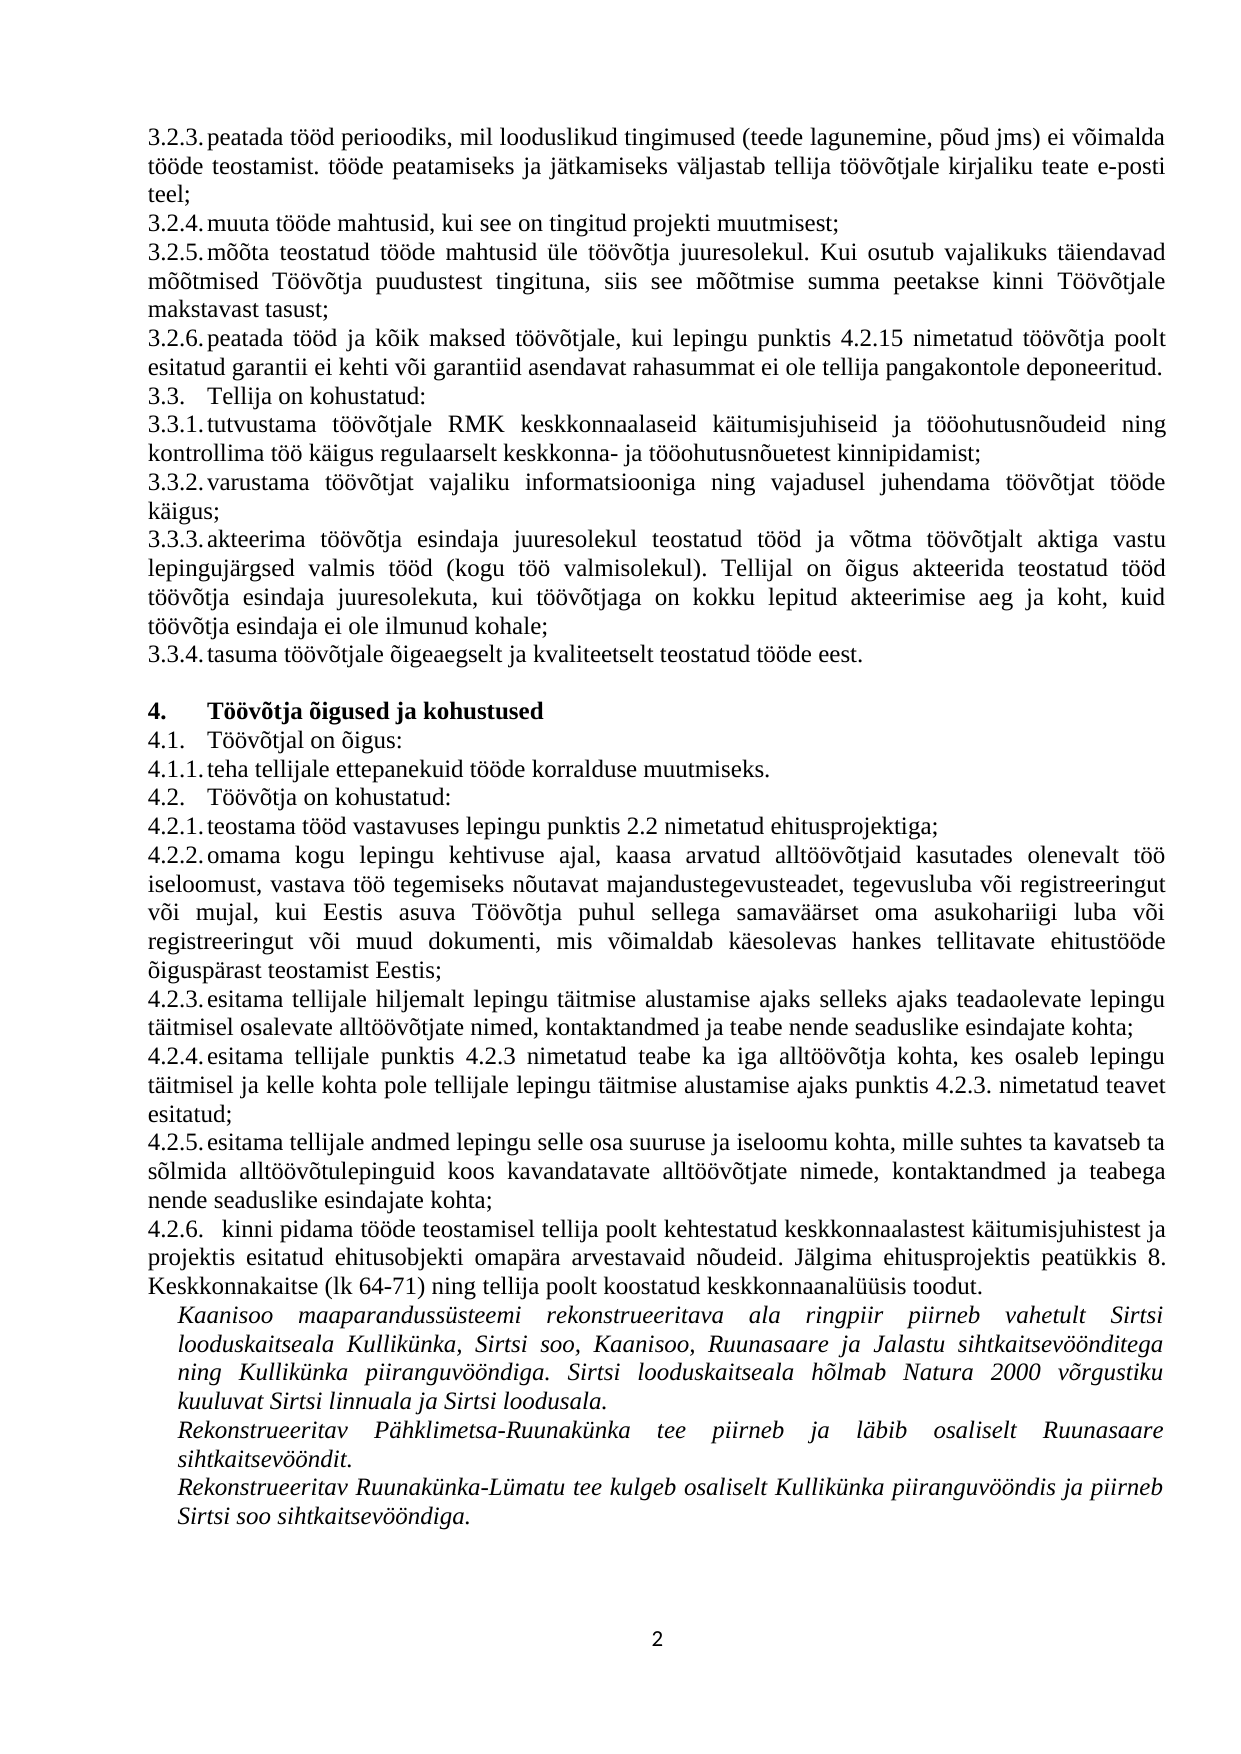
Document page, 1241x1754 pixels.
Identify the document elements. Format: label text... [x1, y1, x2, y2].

text tutvustama töövõtjale RMK keskkonnaalaseid käitumisjuhiseid ja tööohutusnõudeid ning kontrollima töö käigus regulaarselt keskkonna- ja tööohutusnõuetest kinnipidamist; [148, 409, 1167, 467]
text esitama tellijale andmed lepingu selle osa suuruse ja iseloomu kohta, mille suhtes ta kavatseb ta sõlmida alltöövõtulepinguid koos kavandatavate alltöövõtjate nimede, kontaktandmed ja teabega nende seaduslike esindajate kohta; [148, 1127, 1167, 1214]
list Rekonstrueeritav Pähklimetsa-Ruunakünka tee piirneb ja läbib osaliselt Ruunasaare sihtkaitsevööndit. [177, 1415, 1167, 1472]
text peatada tööd ja kõik maksed töövõtjale, kui lepingu punktis 4.2.15 nimetatud töövõtja poolt esitatud garantii ei kehti või garantiid asendavat rahasummat ei ole tellija pangakontole deponeeritud. [148, 323, 1167, 381]
list Kaanisoo maaparandussüsteemi rekonstrueeritava ala ringpiir piirneb vahetult Sirtsi looduskaitseala Kullikünka, Sirtsi soo, Kaanisoo, Ruunasaare ja Jalastu sihtkaitsevöönditega ning Kullikünka piiranguvööndiga. Sirtsi looduskaitseala hõlmab Natura 2000 võrgustiku kuuluvat Sirtsi linnuala ja Sirtsi loodusala. [177, 1300, 1167, 1415]
text muuta tööde mahtusid, kui see on tingitud projekti muutmisest; [148, 208, 1167, 237]
text kinni pidama tööde teostamisel tellija poolt kehtestatud keskkonnaalastest käitumisjuhistest ja projektis esitatud ehitusobjekti omapära arvestavaid nõudeid. Jälgima ehitusprojektis peatükkis 8. Keskkonnakaitse (lk 64-71) ning tellija poolt koostatud keskkonnaanalüüsis toodut. [148, 1214, 1167, 1300]
text Töövõtja õigused ja kohustused [148, 696, 1167, 725]
text mõõta teostatud tööde mahtusid üle töövõtja juuresolekul. Kui osutub vajalikuks täiendavad mõõtmised Töövõtja puudustest tingituna, siis see mõõtmise summa peetakse kinni Töövõtjale makstavast tasust; [148, 237, 1167, 323]
text teha tellijale ettepanekuid tööde korralduse muutmiseks. [148, 754, 1167, 782]
text varustama töövõtjat vajaliku informatsiooniga ning vajadusel juhendama töövõtjat tööde käigus; [148, 467, 1167, 524]
text tasuma töövõtjale õigeaegselt ja kvaliteetselt teostatud tööde eest. [148, 639, 1167, 668]
text Töövõtjal on õigus: [148, 725, 1167, 754]
text peatada tööd perioodiks, mil looduslikud tingimused (teede lagunemine, põud jms) ei võimalda tööde teostamist. tööde peatamiseks ja jätkamiseks väljastab tellija töövõtjale kirjaliku teate e-posti teel; [148, 122, 1167, 208]
text Tellija on kohustatud: [148, 381, 1167, 409]
text teostama tööd vastavuses lepingu punktis 2.2 nimetatud ehitusprojektiga; [148, 811, 1167, 840]
text Töövõtja on kohustatud: [148, 782, 1167, 811]
text esitama tellijale punktis 4.2.3 nimetatud teabe ka iga alltöövõtja kohta, kes osaleb lepingu täitmisel ja kelle kohta pole tellijale lepingu täitmise alustamise ajaks punktis 4.2.3. nimetatud teavet esitatud; [148, 1041, 1167, 1127]
text omama kogu lepingu kehtivuse ajal, kaasa arvatud alltöövõtjaid kasutades olenevalt töö iseloomust, vastava töö tegemiseks nõutavat majandustegevusteadet, tegevusluba või registreeringut või mujal, kui Eestis asuva Töövõtja puhul sellega samaväärset oma asukohariigi luba või registreeringut või muud dokumenti, mis võimaldab käesolevas hankes tellitavate ehitustööde õiguspärast teostamist Eestis; [148, 840, 1167, 984]
list Rekonstrueeritav Ruunakünka-Lümatu tee kulgeb osaliselt Kullikünka piiranguvööndis ja piirneb Sirtsi soo sihtkaitsevööndiga. [177, 1472, 1167, 1530]
text esitama tellijale hiljemalt lepingu täitmise alustamise ajaks selleks ajaks teadaolevate lepingu täitmisel osalevate alltöövõtjate nimed, kontaktandmed ja teabe nende seaduslike esindajate kohta; [148, 984, 1167, 1041]
text akteerima töövõtja esindaja juuresolekul teostatud tööd ja võtma töövõtjalt aktiga vastu lepingujärgsed valmis tööd (kogu töö valmisolekul). Tellijal on õigus akteerida teostatud tööd töövõtja esindaja juuresolekuta, kui töövõtjaga on kokku lepitud akteerimise aeg ja koht, kuid töövõtja esindaja ei ole ilmunud kohale; [148, 524, 1167, 639]
